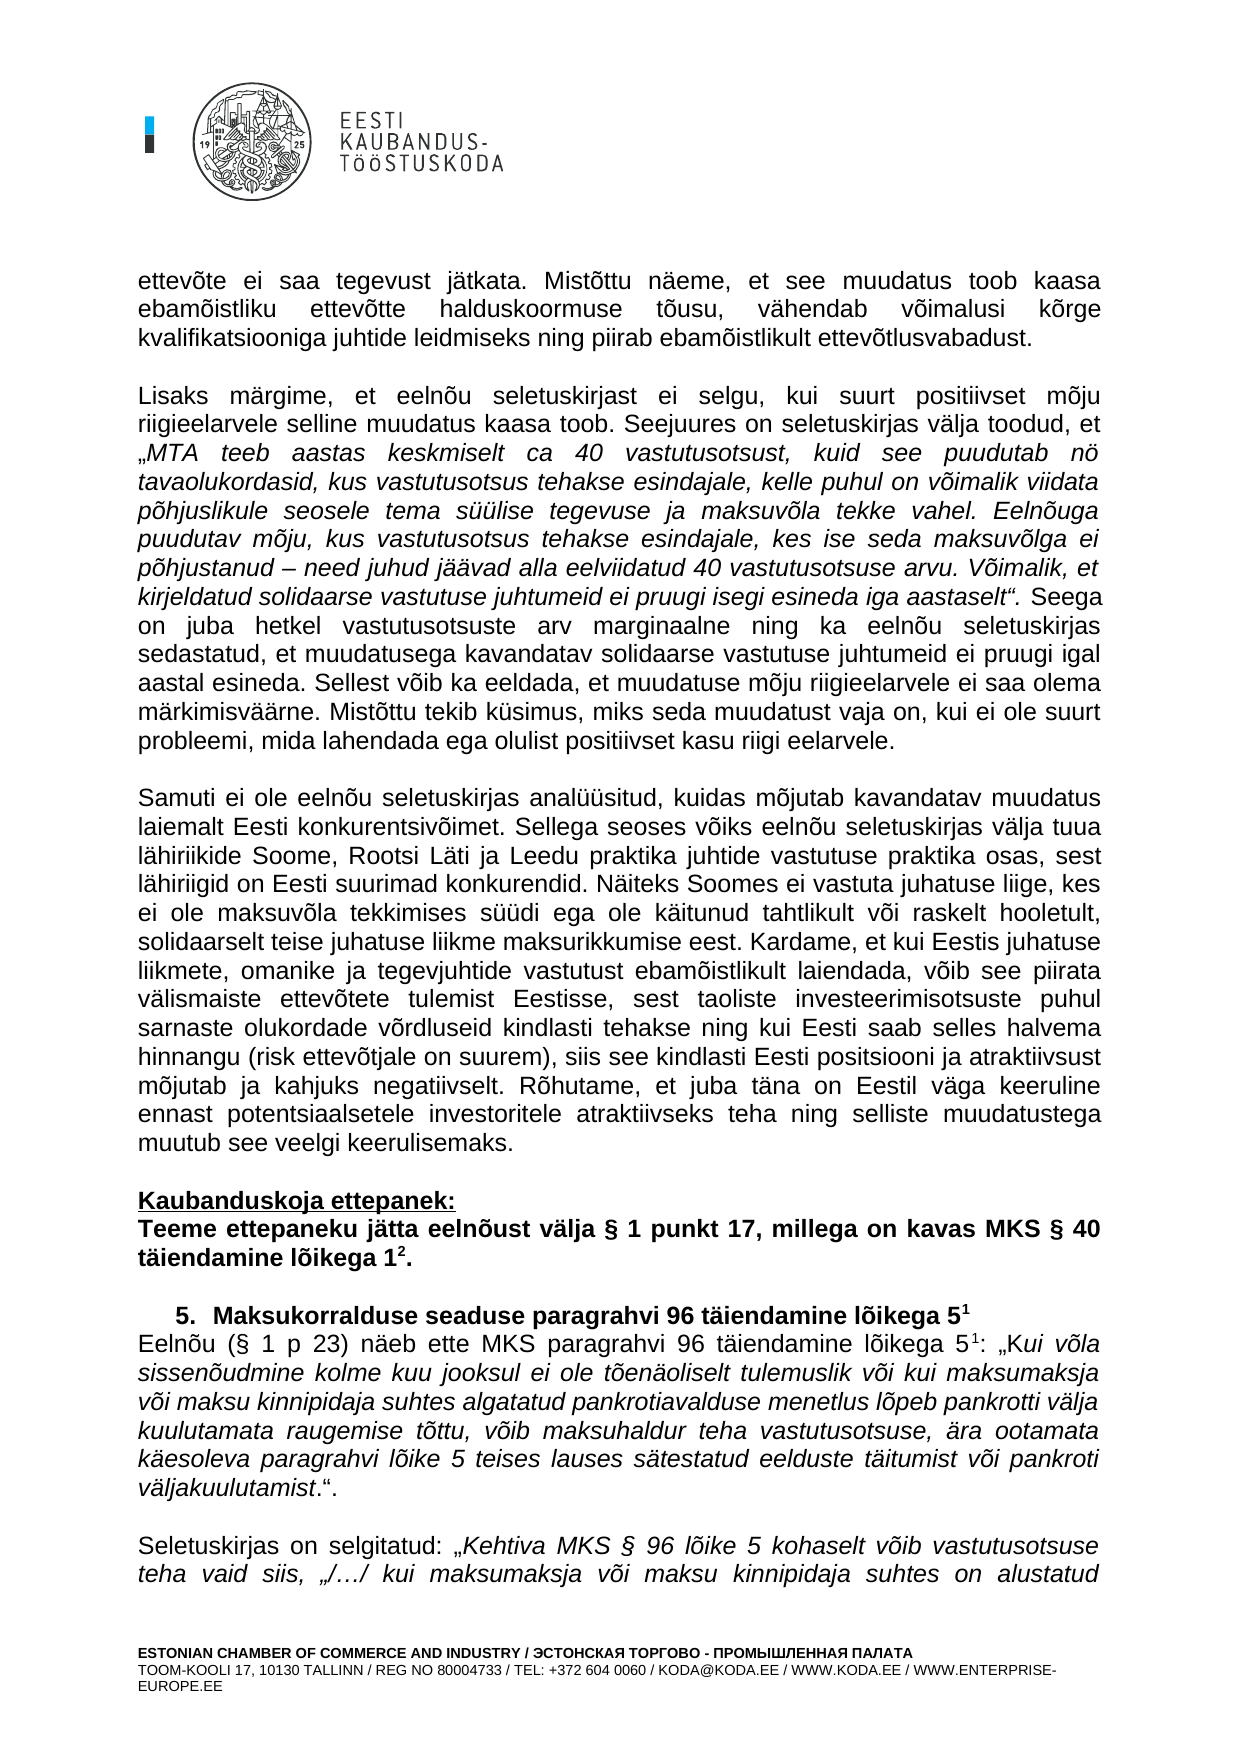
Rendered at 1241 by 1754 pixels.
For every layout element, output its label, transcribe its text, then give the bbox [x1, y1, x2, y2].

text Samuti ei ole eelnõu seletuskirjas analüüsitud, kuidas mõjutab kavandatav muudatus laiemalt Eesti konkurentsivõimet. Sellega seoses võiks eelnõu seletuskirjas välja tuua lähiriikide Soome, Rootsi Läti ja Leedu praktika juhtide vastutuse praktika osas, sest lähiriigid on Eesti suurimad konkurendid. Näiteks Soomes ei vastuta juhatuse liige, kes ei ole maksuvõla tekkimises süüdi ega ole käitunud tahtlikult või raskelt hooletult, solidaarselt teise juhatuse liikme maksurikkumise eest. Kardame, et kui Eestis juhatuse liikmete, omanike ja tegevjuhtide vastutust ebamõistlikult laiendada, võib see piirata välismaiste ettevõtete tulemist Eestisse, sest taoliste investeerimisotsuste puhul sarnaste olukordade võrdluseid kindlasti tehakse ning kui Eesti saab selles halvema hinnangu (risk ettevõtjale on suurem), siis see kindlasti Eesti positsiooni ja atraktiivsust mõjutab ja kahjuks negatiivselt. Rõhutame, et juba täna on Eestil väga keeruline ennast potentsiaalsetele investoritele atraktiivseks teha ning selliste muudatustega muutub see veelgi keerulisemaks. [138, 783, 1103, 1157]
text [138, 1531, 1103, 1588]
text Teeme ettepaneku jätta eelnõust välja § 1 punkt 17, millega on kavas MKS § 40 täiendamine lõikega 12. [138, 1214, 1103, 1272]
text Eelnõu (§ 1 p 23) näeb ette MKS paragrahvi 96 täiendamine lõikega 51: „Kui võla sissenõudmine kolme kuu jooksul ei ole tõenäoliselt tulemuslik või kui maksumaksja või maksu kinnipidaja suhtes algatatud pankrotiavalduse menetlus lõpeb pankrotti välja kuulutamata raugemise tõttu, võib maksuhaldur teha vastutusotsuse, ära ootamata käesoleva paragrahvi lõike 5 teises lauses sätestatud eelduste täitumist või pankroti väljakuulutamist.“. [138, 1329, 1103, 1502]
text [138, 266, 1103, 352]
text Lisaks märgime, et eelnõu seletuskirjast ei selgu, kui suurt positiivset mõju riigieelarvele selline muudatus kaasa toob. Seejuures on seletuskirjas välja toodud, et „MTA teeb aastas keskmiselt ca 40 vastutusotsust, kuid see puudutab nö tavaolukordasid, kus vastutusotsus tehakse esindajale, kelle puhul on võimalik viidata põhjuslikule seosele tema süülise tegevuse ja maksuvõla tekke vahel. Eelnõuga puudutav mõju, kus vastutusotsus tehakse esindajale, kes ise seda maksuvõlga ei põhjustanud – need juhud jäävad alla eelviidatud 40 vastutusotsuse arvu. Võimalik, et kirjeldatud solidaarse vastutuse juhtumeid ei pruugi isegi esineda iga aastaselt“. Seega on juba hetkel vastutusotsuste arv marginaalne ning ka eelnõu seletuskirjas sedastatud, et muudatusega kavandatav solidaarse vastutuse juhtumeid ei pruugi igal aastal esineda. Sellest võib ka eeldada, et muudatuse mõju riigieelarvele ei saa olema märkimisväärne. Mistõttu tekib küsimus, miks seda muudatust vaja on, kui ei ole suurt probleemi, mida lahendada ega olulist positiivset kasu riigi eelarvele. [138, 381, 1103, 754]
text Kaubanduskoja ettepanek: [138, 1186, 1103, 1214]
list Maksukorralduse seaduse paragrahvi 96 täiendamine lõikega 51 [175, 1301, 1103, 1329]
